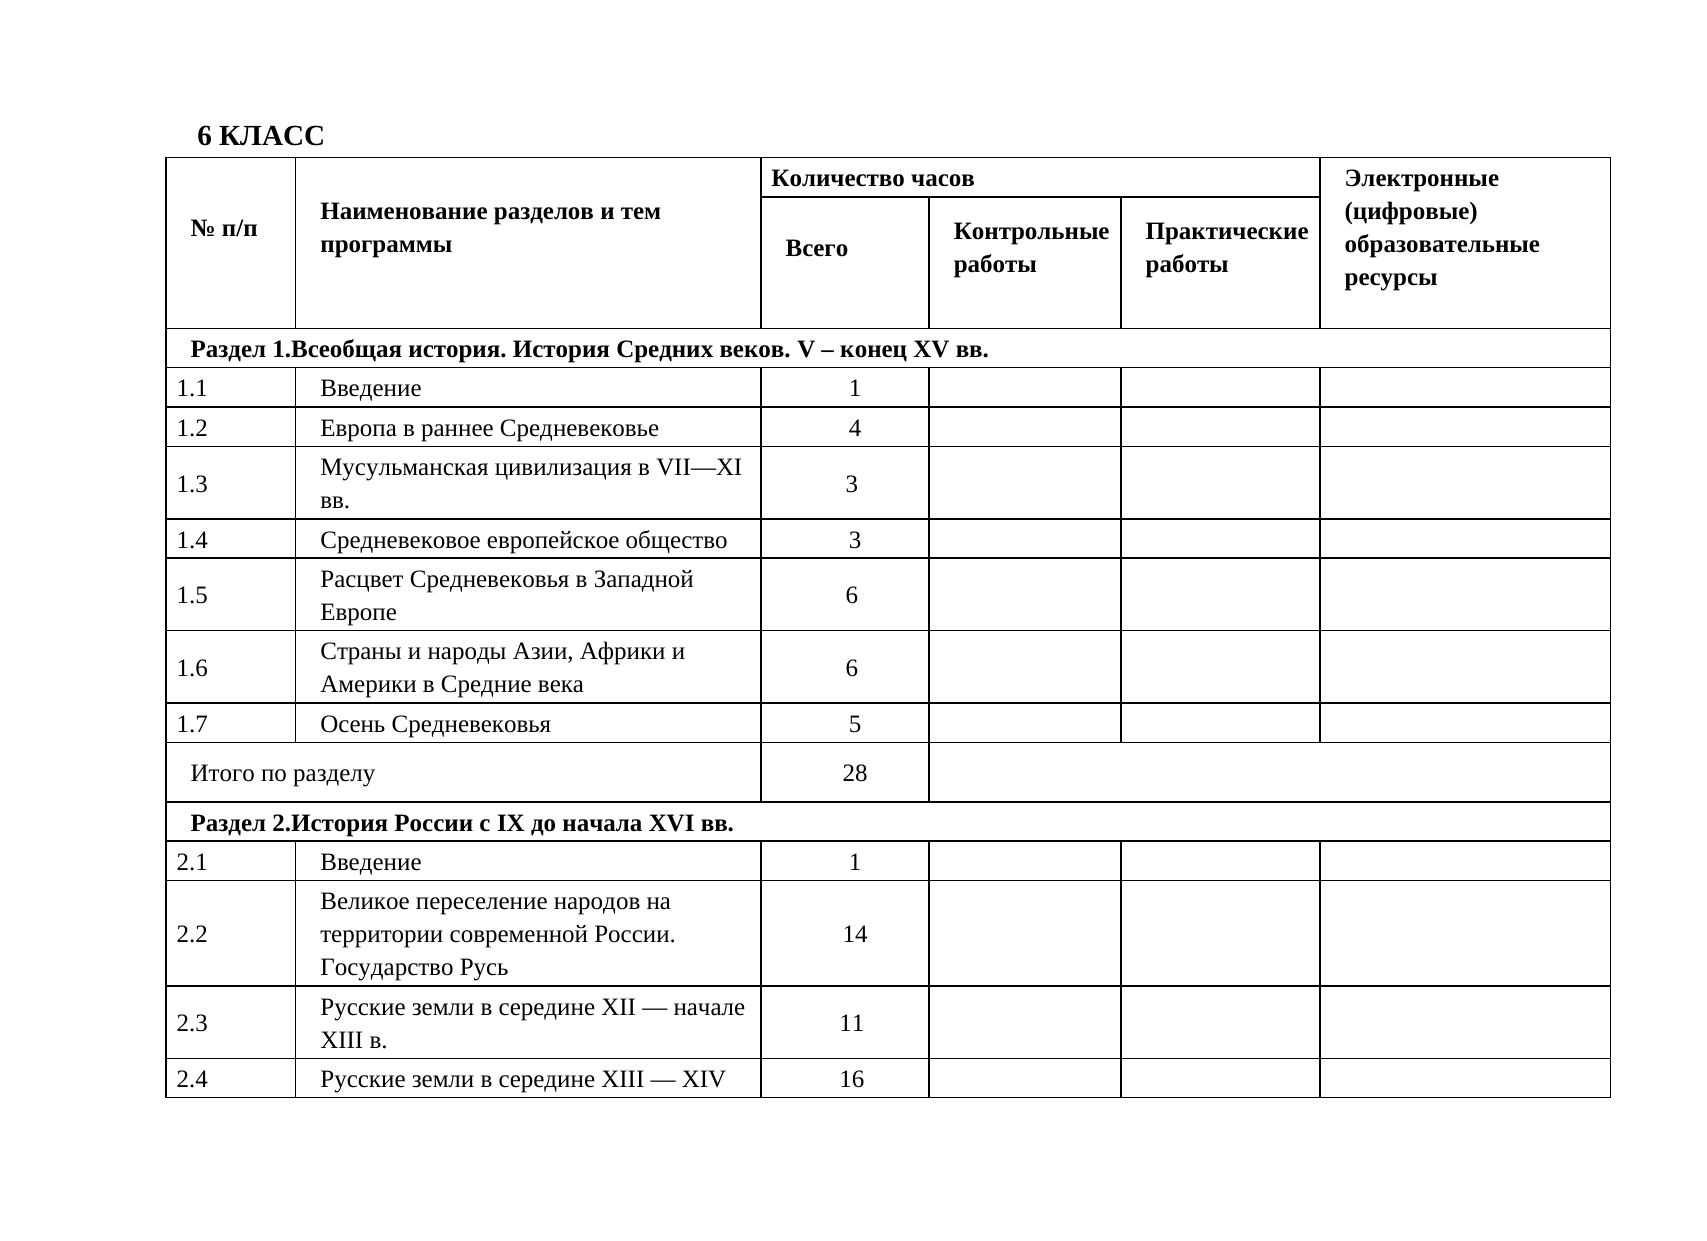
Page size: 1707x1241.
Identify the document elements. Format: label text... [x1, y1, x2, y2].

table_cell 2.2 [167, 881, 295, 985]
table_cell [1321, 987, 1610, 1057]
table_cell [930, 408, 1120, 446]
table_cell [1321, 631, 1610, 702]
table_cell [1321, 408, 1610, 446]
table_cell 1.1 [167, 368, 295, 406]
table_cell 28 [762, 743, 928, 801]
table_cell [930, 447, 1120, 518]
table_cell Осень Средневековья [296, 704, 760, 741]
table_cell 3 [762, 520, 928, 557]
table_header Наименование разделов и тем программы [296, 158, 760, 327]
table_cell Раздел 2.История России с IX до начала XVI вв. [167, 803, 1610, 840]
table_cell [1321, 447, 1610, 518]
table_cell 1.4 [167, 520, 295, 557]
table_cell Итого по разделу [167, 743, 760, 801]
table_cell Европа в раннее Средневековье [296, 408, 760, 446]
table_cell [296, 1059, 760, 1097]
table_cell [1321, 881, 1610, 985]
table_cell [930, 520, 1120, 557]
table_cell 1 [762, 368, 928, 406]
table_header Количество часов [762, 158, 1319, 196]
table_cell 4 [762, 408, 928, 446]
table_cell 6 [762, 559, 928, 630]
table_cell [930, 368, 1120, 406]
table_cell [1122, 368, 1319, 406]
table_cell 1.7 [167, 704, 295, 741]
table_header Электронные (цифровые) образовательные ресурсы [1321, 158, 1610, 327]
table_cell 1.3 [167, 447, 295, 518]
table_cell 16 [762, 1059, 928, 1097]
table_cell [930, 842, 1120, 880]
table_cell [1122, 704, 1319, 741]
table_cell [1122, 1059, 1319, 1097]
table_cell 1 [762, 842, 928, 880]
table_cell 2.3 [167, 987, 295, 1057]
table_cell 1.6 [167, 631, 295, 702]
table_cell Введение [296, 368, 760, 406]
table_cell Великое переселение народов на территории современной России. Государство Русь [296, 881, 760, 985]
table_cell Мусульманская цивилизация в VII—XI вв. [296, 447, 760, 518]
table_cell Средневековое европейское общество [296, 520, 760, 557]
table_cell 3 [762, 447, 928, 518]
table_cell [930, 987, 1120, 1057]
table_cell Введение [296, 842, 760, 880]
table_cell [1321, 559, 1610, 630]
table_cell Русские земли в середине XII — начале XIII в. [296, 987, 760, 1057]
table_cell 6 [762, 631, 928, 702]
table_cell 1.2 [167, 408, 295, 446]
table_cell [1122, 408, 1319, 446]
table_cell [1321, 842, 1610, 880]
table_cell [930, 631, 1120, 702]
table_cell 1.5 [167, 559, 295, 630]
table_cell 5 [762, 704, 928, 741]
table_cell [1321, 704, 1610, 741]
table_cell [1122, 520, 1319, 557]
table_cell Практические работы [1122, 198, 1319, 327]
table_cell Всего [762, 198, 928, 327]
table_cell [930, 881, 1120, 985]
table_cell Расцвет Средневековья в Западной Европе [296, 559, 760, 630]
table_cell [930, 704, 1120, 741]
table_cell 14 [762, 881, 928, 985]
table_cell 2.1 [167, 842, 295, 880]
table_cell [1122, 987, 1319, 1057]
table_cell [1321, 520, 1610, 557]
table_header № п/п [167, 158, 295, 327]
table_cell Раздел 1.Всеобщая история. История Средних веков. V – конец XV вв. [167, 329, 1610, 367]
table_cell 11 [762, 987, 928, 1057]
table_cell [1122, 631, 1319, 702]
table_cell Страны и народы Азии, Африки и Америки в Средние века [296, 631, 760, 702]
table_cell [1122, 842, 1319, 880]
table_cell [1122, 881, 1319, 985]
table_cell [930, 559, 1120, 630]
table_cell Контрольные работы [930, 198, 1120, 327]
table_cell [930, 743, 1610, 801]
text 6 КЛАСС [190, 118, 1618, 152]
table_cell [930, 1059, 1120, 1097]
table_cell [1321, 368, 1610, 406]
table_cell [1122, 447, 1319, 518]
table_cell 2.4 [167, 1059, 295, 1097]
table_cell [1321, 1059, 1610, 1097]
table_cell [1122, 559, 1319, 630]
